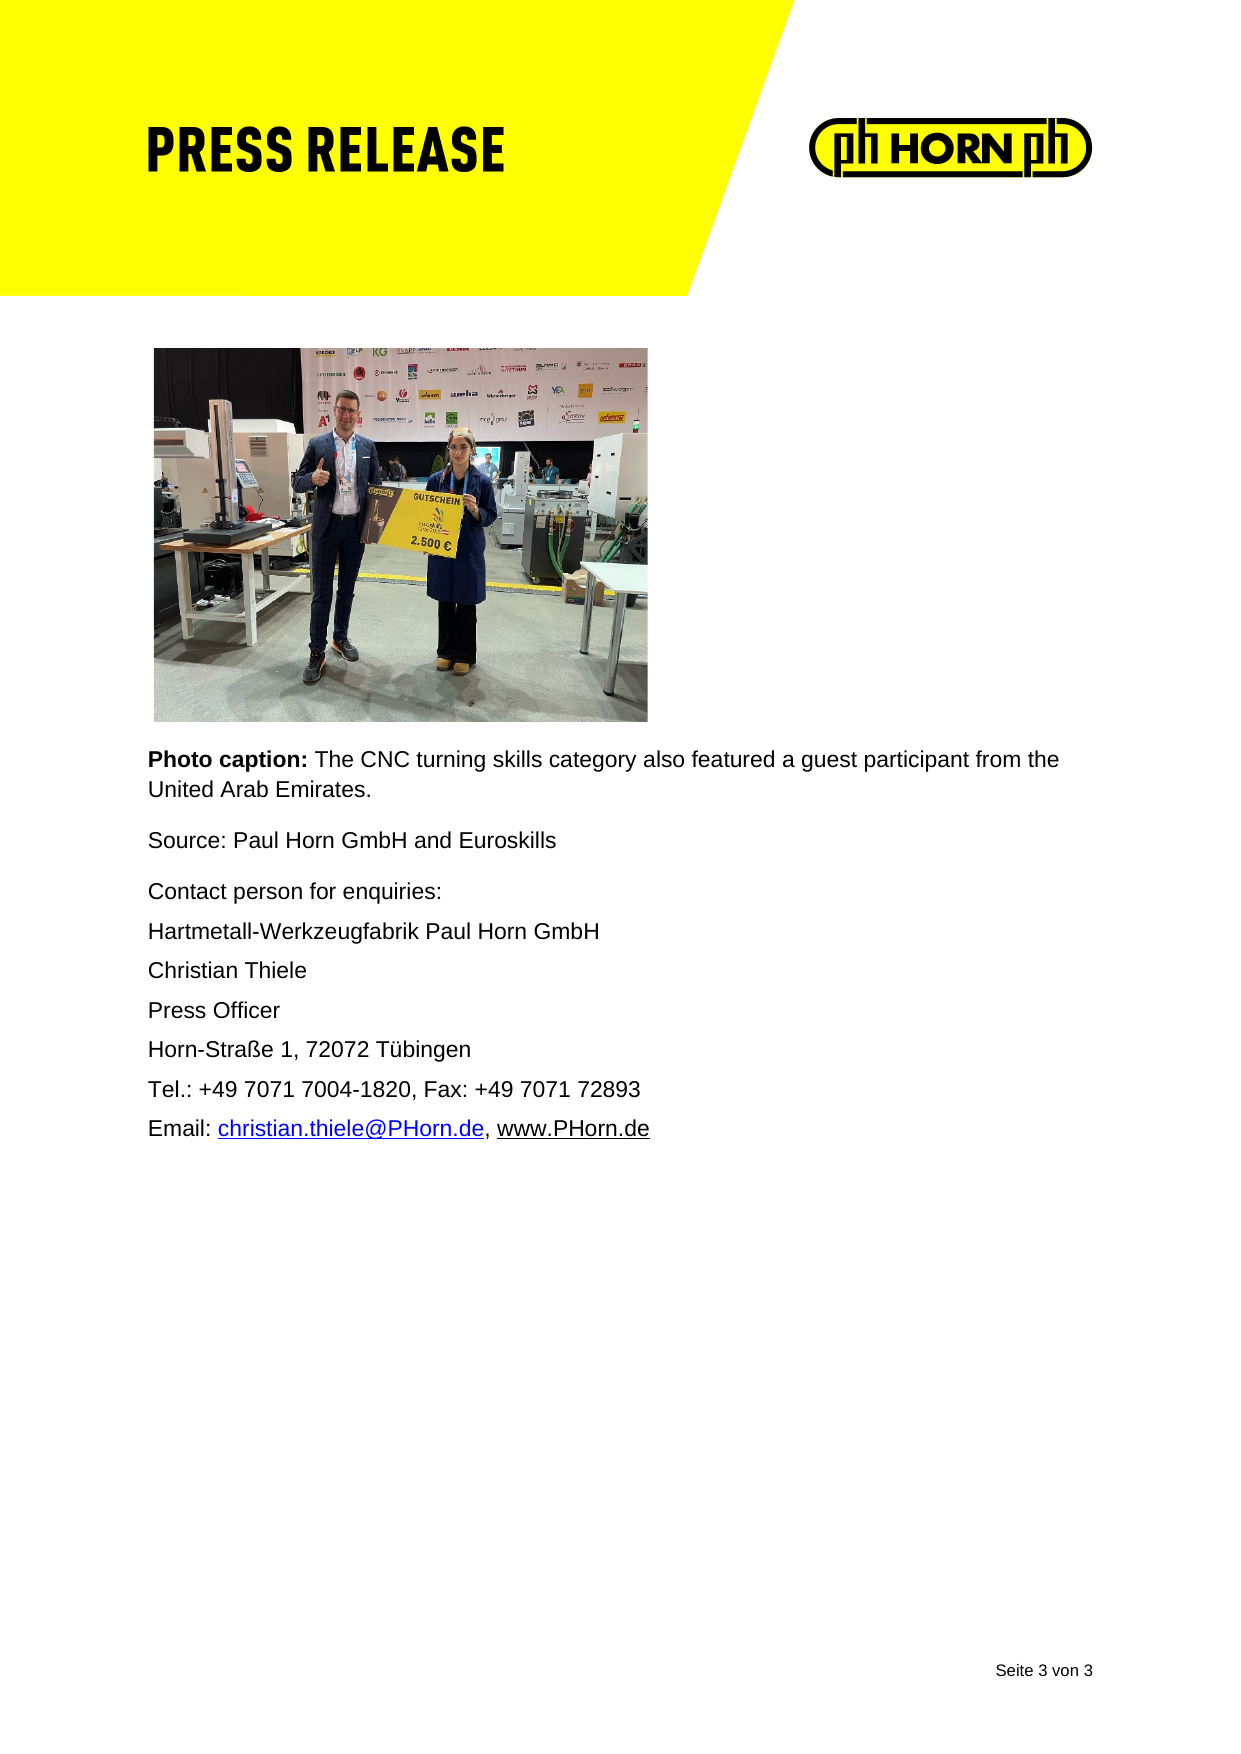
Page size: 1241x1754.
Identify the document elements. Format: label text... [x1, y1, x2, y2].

text Horn-Straße 1, 72072 Tübingen [148, 1036, 1093, 1062]
text Contact person for enquiries: [148, 878, 1093, 904]
text Tel.: +49 7071 7004-1820, Fax: +49 7071 72893 [148, 1076, 1093, 1102]
picture [0, 0, 1239, 296]
text Source: Paul Horn GmbH and Euroskills [148, 827, 1093, 853]
text Hartmetall-Werkzeugfabrik Paul Horn GmbH [148, 918, 1093, 944]
text Photo caption: The CNC turning skills category also featured a guest participant from the United Arab Emirates. [148, 746, 1093, 802]
text Christian Thiele [148, 957, 1093, 983]
picture [153, 348, 648, 722]
text Press Officer [148, 997, 1093, 1023]
text Email: christian.thiele@PHorn.de, www.PHorn.de [148, 1115, 1093, 1141]
